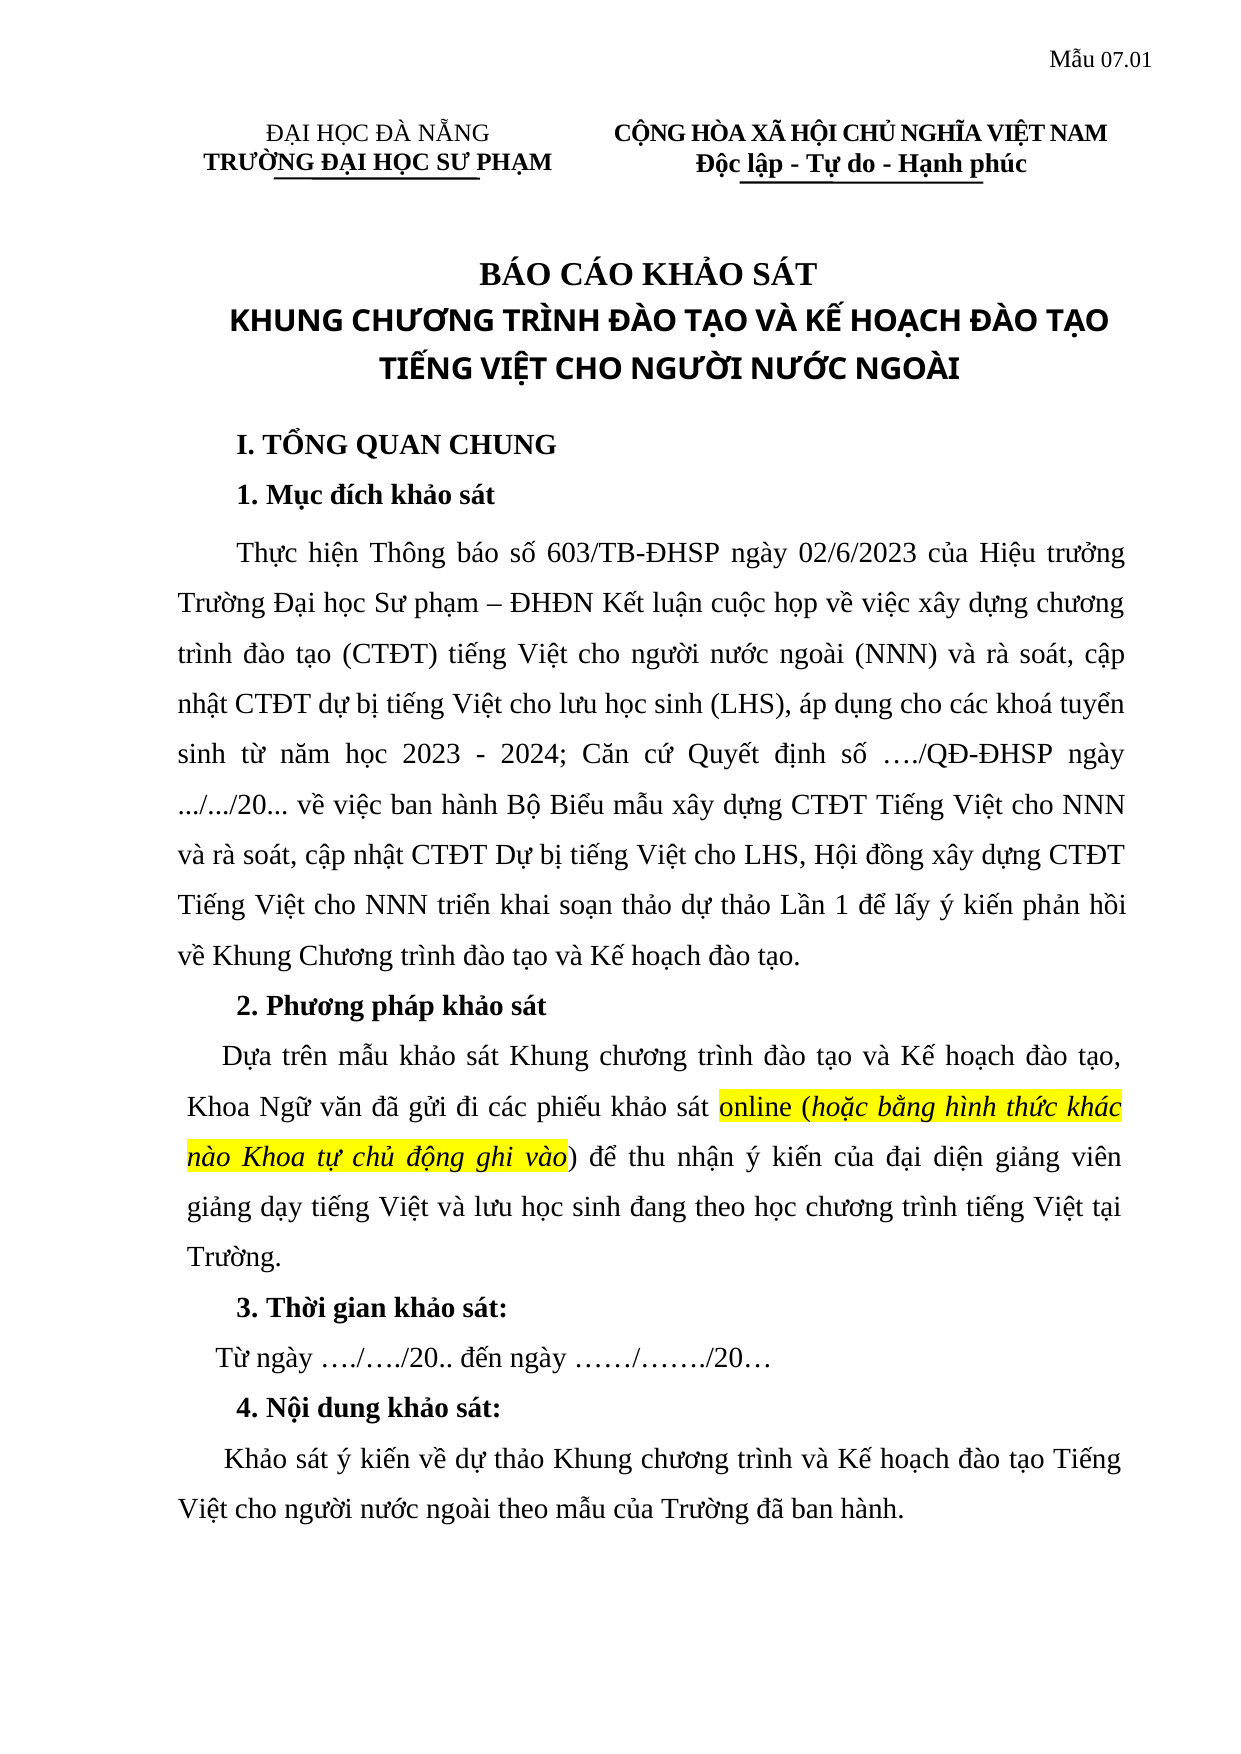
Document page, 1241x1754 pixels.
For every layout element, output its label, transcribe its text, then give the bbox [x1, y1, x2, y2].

text BÁO CÁO KHẢO SÁT [340, 254, 956, 293]
text Từ ngày …./…./20.. đến ngày ……/……./20… [215, 1340, 1122, 1374]
subtitle TIẾNG VIỆT CHO NGƯỜI NƯỚC NGOÀI [217, 347, 1122, 388]
subtitle Thực hiện Thông báo số 603/TB-ĐHSP ngày 02/6/2023 của Hiệu trưởng Trường Đại học Sư phạm – ĐHĐN Kết luận cuộc họp về việc xây dựng chương trình đào tạo (CTĐT) tiếng Việt cho người nước ngoài (NNN) và rà soát, cập nhật CTĐT dự bị tiếng Việt cho lưu học sinh (LHS), áp dụng cho các khoá tuyển sinh từ năm học 2023 - 2024; Căn cứ Quyết định số …./QĐ-ĐHSP ngày .../.../20... về việc ban hành Bộ Biểu mẫu xây dựng CTĐT Tiếng Việt cho NNN và rà soát, cập nhật CTĐT Dự bị tiếng Việt cho LHS, Hội đồng xây dựng CTĐT Tiếng Việt cho NNN triển khai soạn thảo dự thảo Lần 1 để lấy ý kiến phản hồi về Khung Chương trình đào tạo và Kế hoạch đào tạo. [177, 535, 1127, 971]
text Dựa trên mẫu khảo sát Khung chương trình đào tạo và Kế hoạch đào tạo, Khoa Ngữ văn đã gửi đi các phiếu khảo sát online (hoặc bằng hình thức khác nào Khoa tự chủ động ghi vào) để thu nhận ý kiến của đại diện giảng viên giảng dạy tiếng Việt và lưu học sinh đang theo học chương trình tiếng Việt tại Trường. [177, 1038, 1122, 1273]
text Khảo sát ý kiến về dự thảo Khung chương trình và Kế hoạch đào tạo Tiếng Việt cho người nước ngoài theo mẫu của Trường đã ban hành. [177, 1441, 1122, 1525]
subtitle KHUNG CHƯƠNG TRÌNH ĐÀO TẠO VÀ KẾ HOẠCH ĐÀO TẠO [217, 299, 1122, 341]
list Mục đích khảo sát [222, 477, 1122, 511]
list Thời gian khảo sát: [222, 1290, 1122, 1323]
table_header ĐẠI HỌC ĐÀ NẴNG TRƯỜNG ĐẠI HỌC SƯ PHẠM [166, 118, 589, 212]
table_header CỘNG HÒA XÃ HỘI CHỦ NGHĨA VIỆT NAM Độc lập - Tự do - Hạnh phúc [590, 118, 1133, 212]
text I. TỔNG QUAN CHUNG [177, 427, 1122, 460]
list Nội dung khảo sát: [222, 1391, 1122, 1424]
list Phương pháp khảo sát [222, 988, 1122, 1022]
